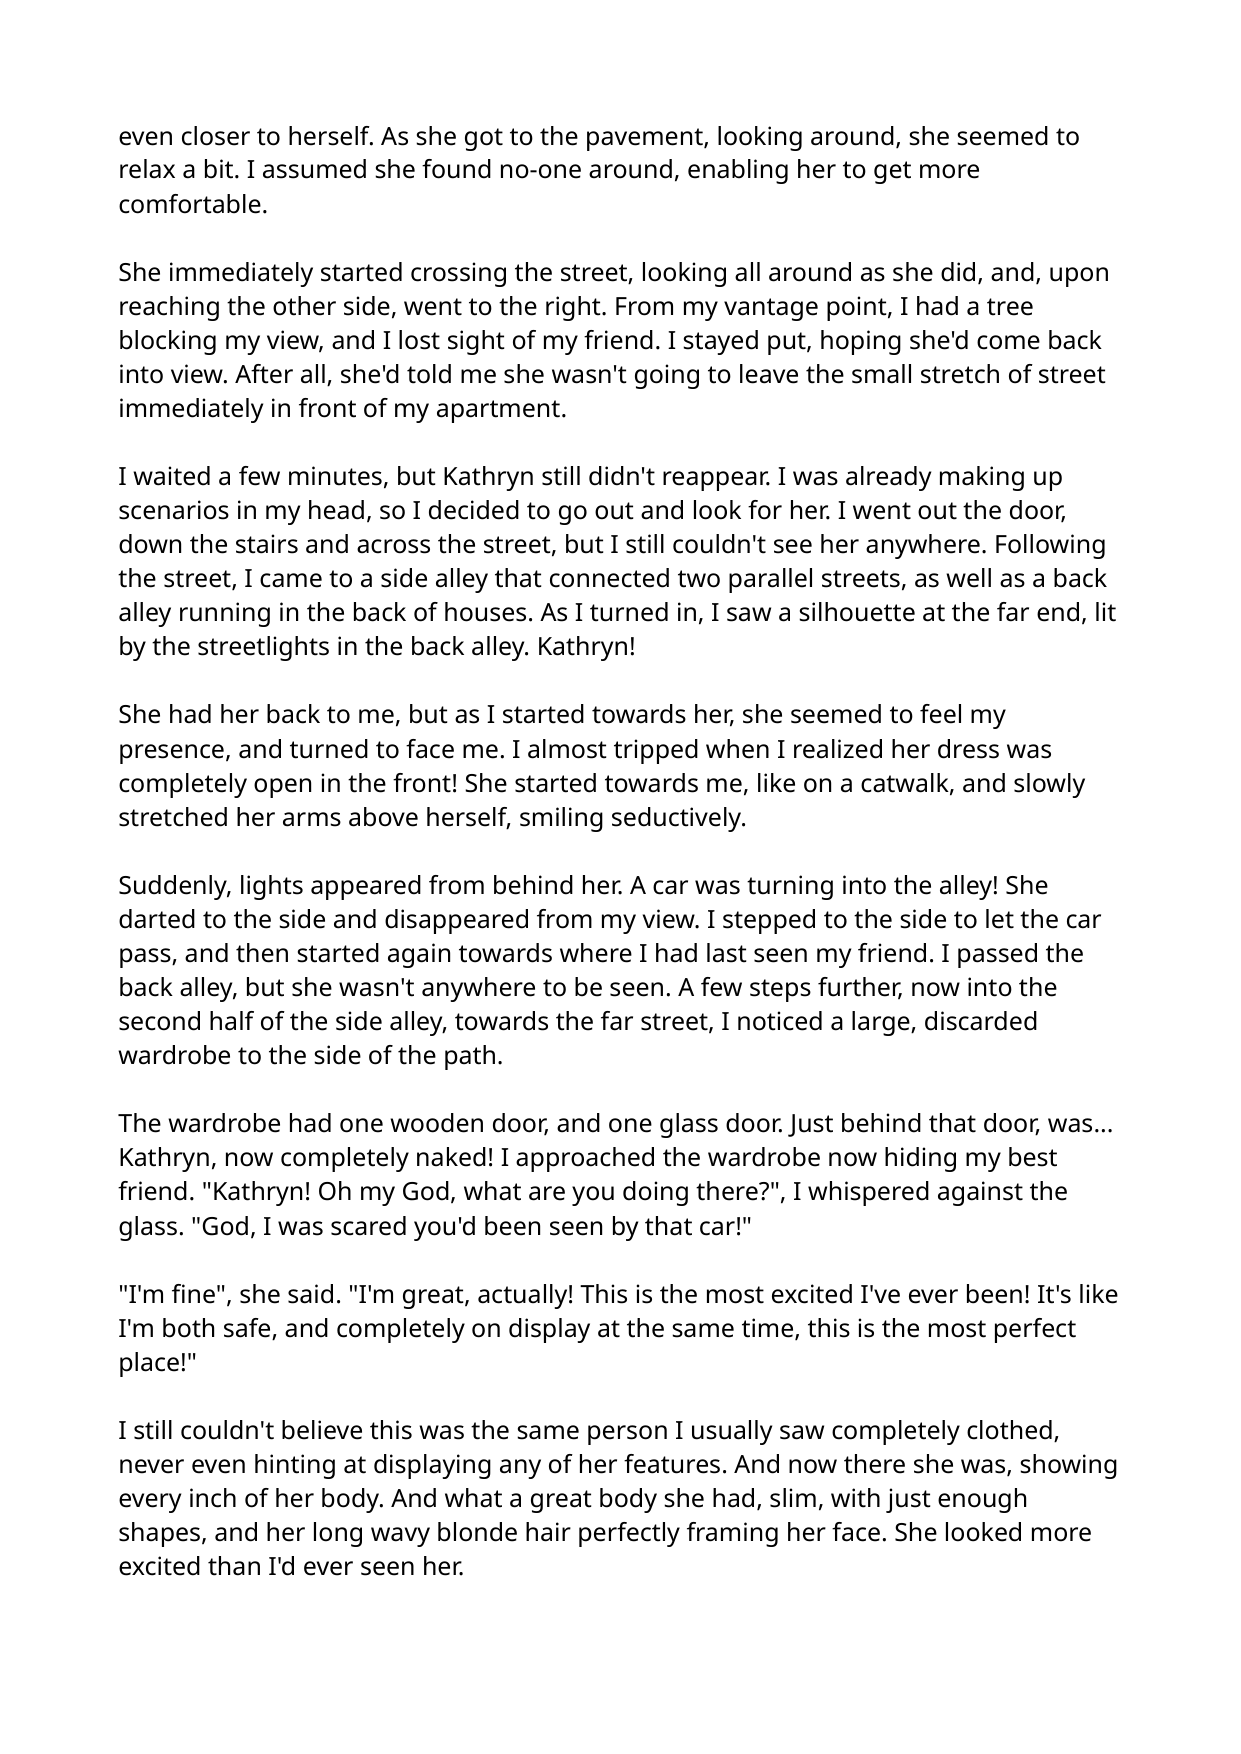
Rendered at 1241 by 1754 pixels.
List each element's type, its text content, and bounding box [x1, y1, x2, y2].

text Suddenly, lights appeared from behind her. A car was turning into the alley! She darted to the side and disappeared from my view. I stepped to the side to let the car pass, and then started again towards where I had last seen my friend. I passed the back alley, but she wasn't anywhere to be seen. A few steps further, now into the second half of the side alley, towards the far street, I noticed a large, discarded wardrobe to the side of the path. [118, 867, 1122, 1072]
text I waited a few minutes, but Kathryn still didn't reappear. I was already making up scenarios in my head, so I decided to go out and look for her. I went out the door, down the stairs and across the street, but I still couldn't see her anywhere. Following the street, I came to a side alley that connected two parallel streets, as well as a back alley running in the back of houses. As I turned in, I saw a silhouette at the far end, lit by the streetlights in the back alley. Kathryn! [118, 459, 1122, 663]
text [118, 118, 1122, 220]
text The wardrobe had one wooden door, and one glass door. Just behind that door, was... Kathryn, now completely naked! I approached the wardrobe now hiding my best friend. "Kathryn! Oh my God, what are you doing there?", I whispered against the glass. "God, I was scared you'd been seen by that car!" [118, 1106, 1122, 1242]
text I still couldn't believe this was the same person I usually saw completely clothed, never even hinting at displaying any of her features. And now there she was, showing every inch of her body. And what a great body she had, slim, with just enough shapes, and her long wavy blonde hair perfectly framing her face. She looked more excited than I'd ever seen her. [118, 1412, 1122, 1583]
text She had her back to me, but as I started towards her, she seemed to feel my presence, and turned to face me. I almost tripped when I realized her dress was completely open in the front! She started towards me, like on a catwalk, and slowly stretched her arms above herself, smiling seductively. [118, 697, 1122, 833]
text "I'm fine", she said. "I'm great, actually! This is the most excited I've ever been! It's like I'm both safe, and completely on display at the same time, this is the most perfect place!" [118, 1276, 1122, 1378]
text She immediately started crossing the street, looking all around as she did, and, upon reaching the other side, went to the right. From my vantage point, I had a tree blocking my view, and I lost sight of my friend. I stayed put, hoping she'd come back into view. After all, she'd told me she wasn't going to leave the small stretch of street immediately in front of my apartment. [118, 254, 1122, 425]
